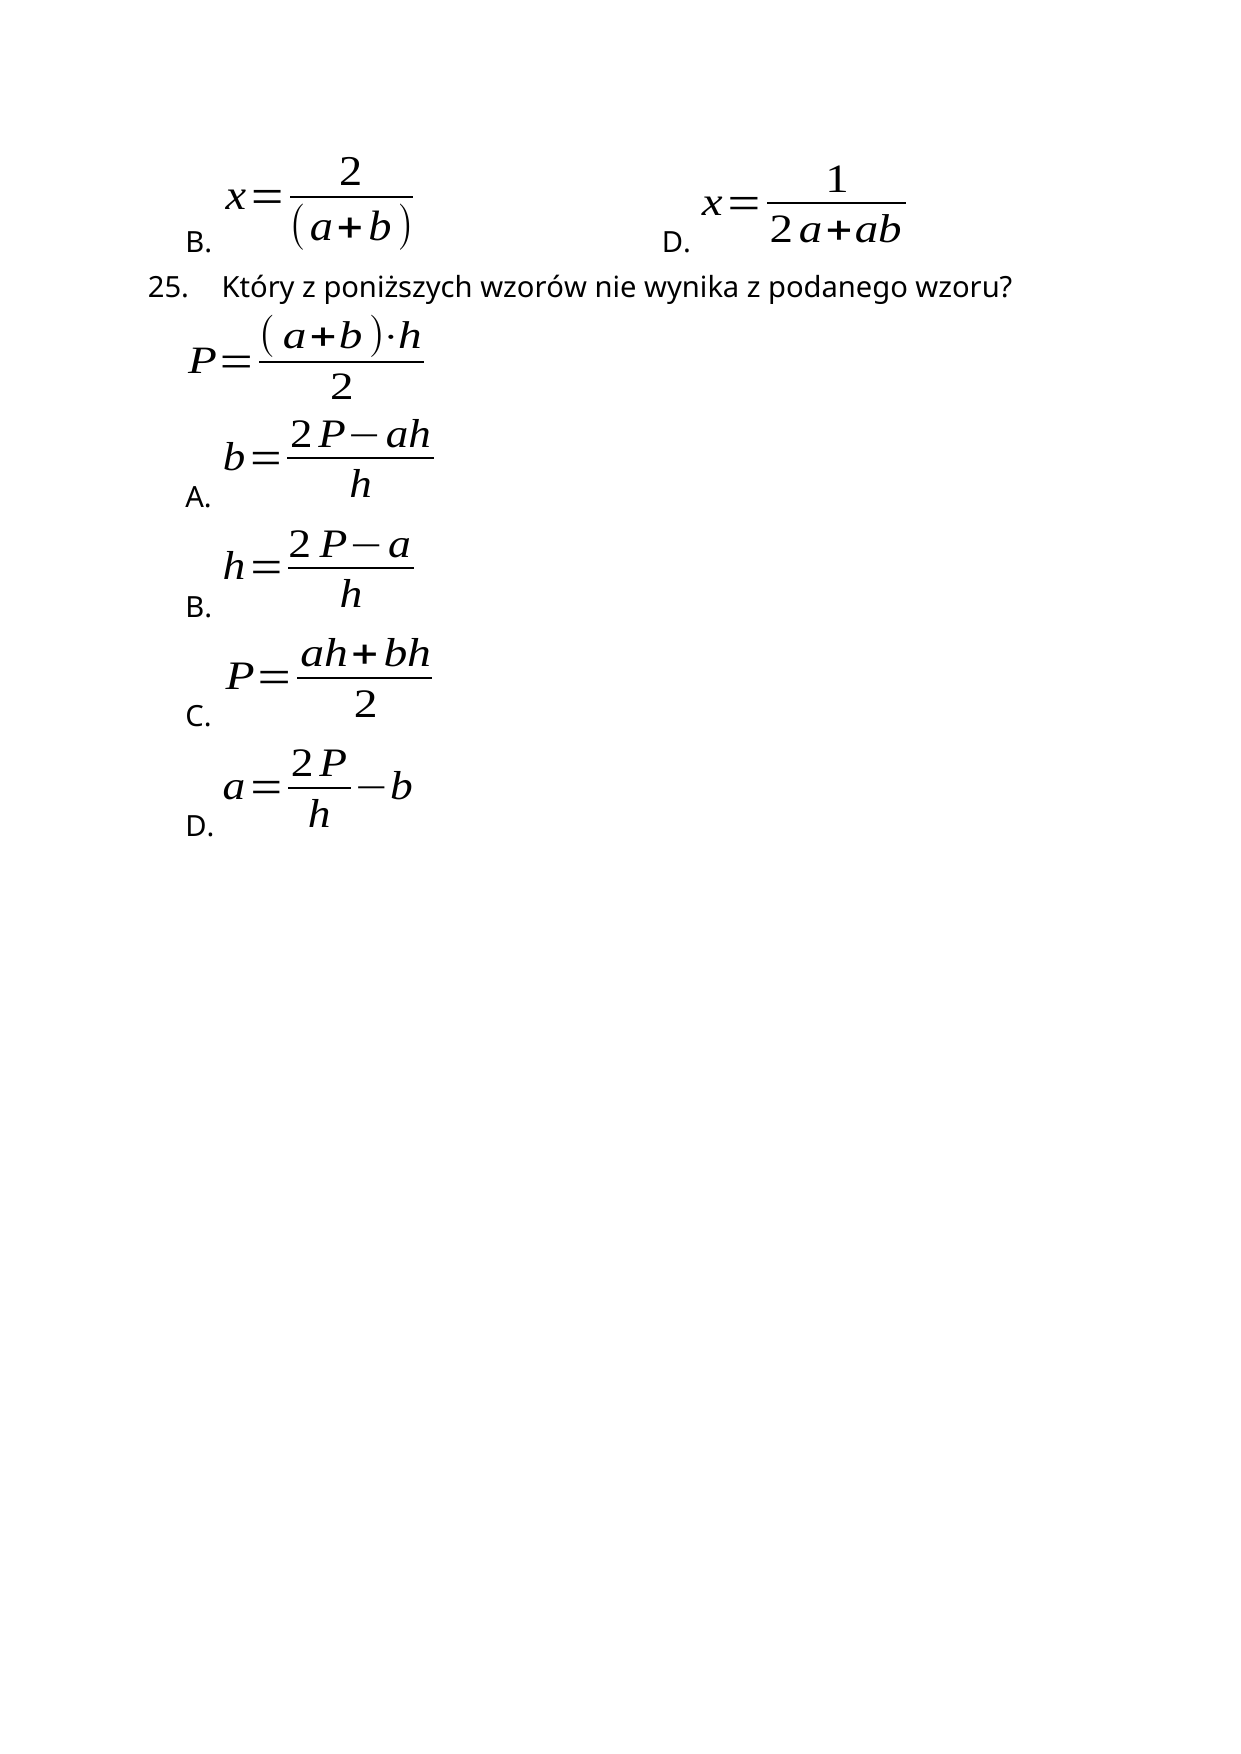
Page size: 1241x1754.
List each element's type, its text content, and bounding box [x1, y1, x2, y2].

list Który z poniższych wzorów nie wynika z podanego wzoru? [148, 267, 1093, 306]
list D. [185, 148, 1093, 261]
